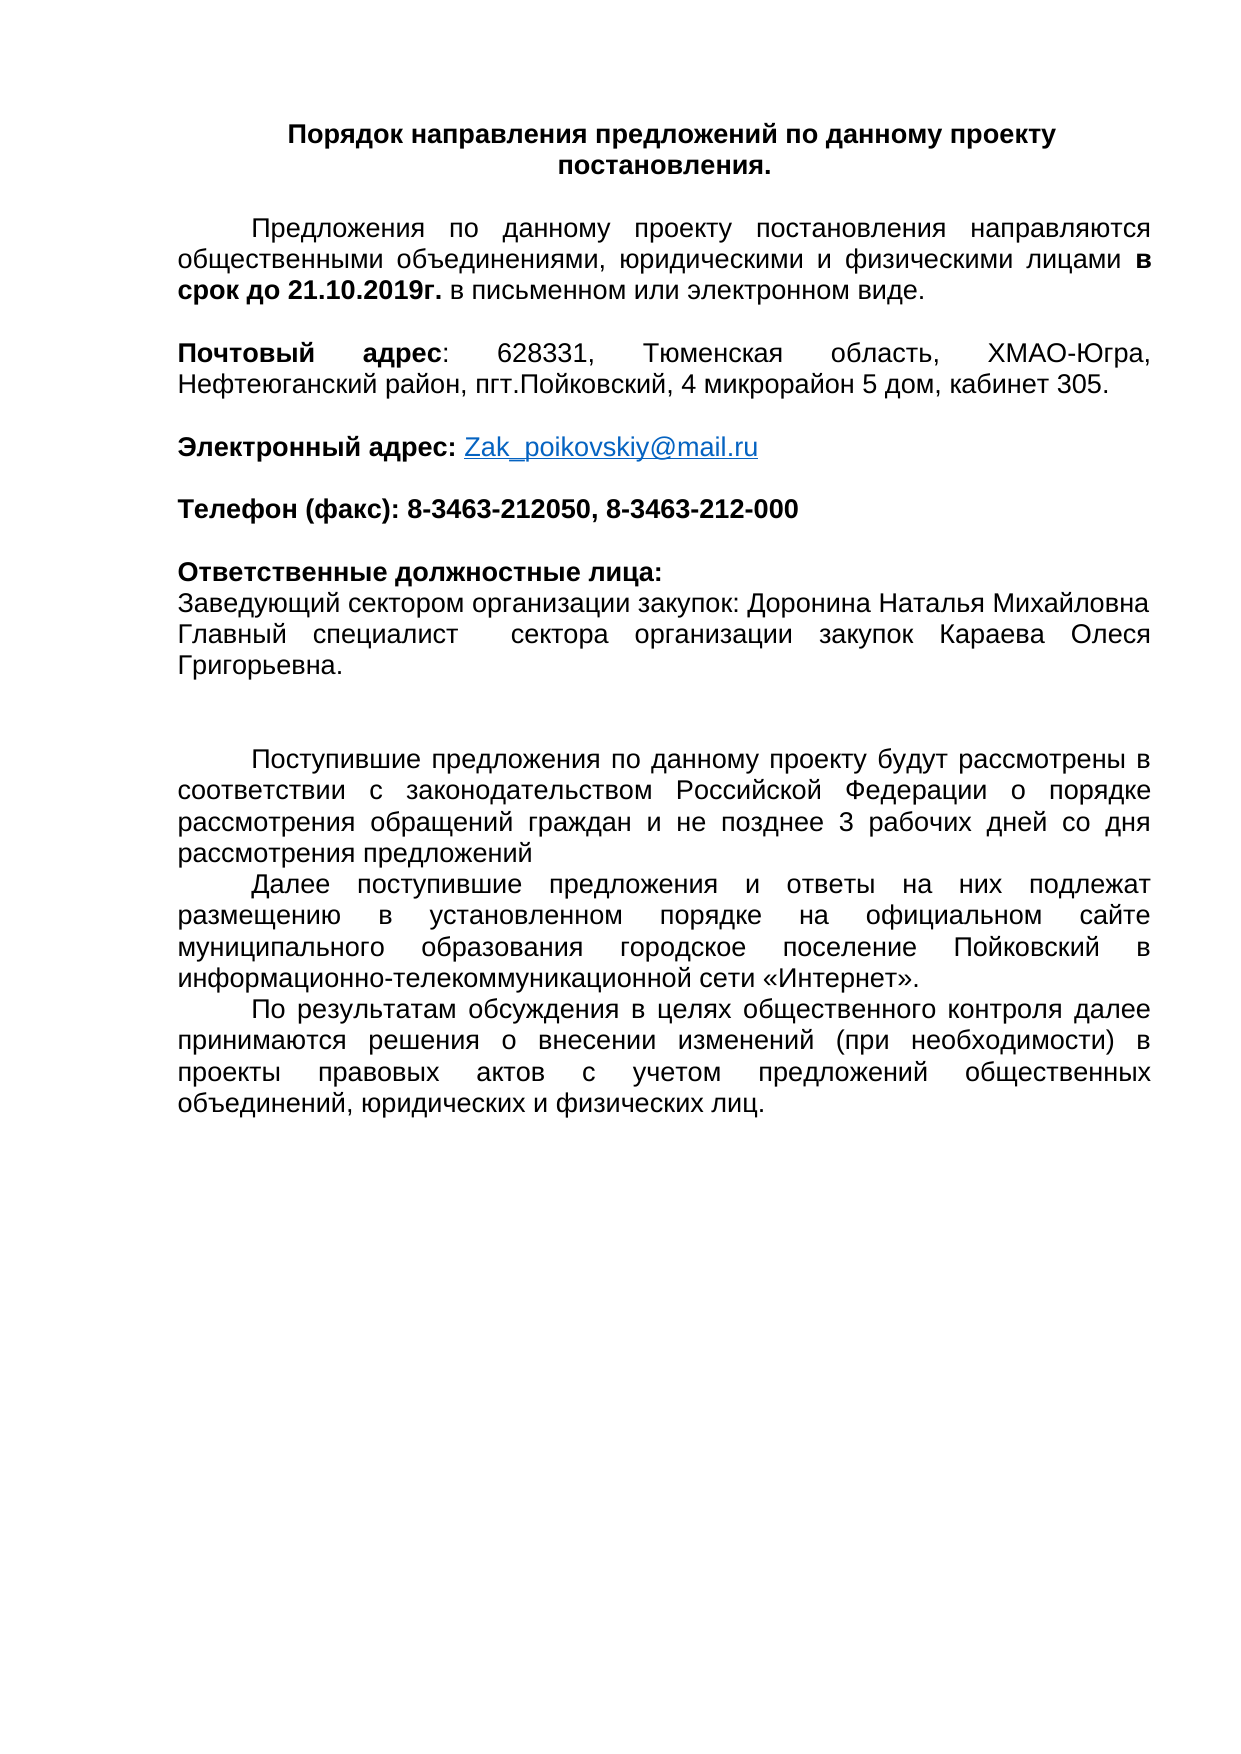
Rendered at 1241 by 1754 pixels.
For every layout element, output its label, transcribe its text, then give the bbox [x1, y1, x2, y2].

text Поступившие предложения по данному проекту будут рассмотрены в соответствии с законодательством Российской Федерации о порядке рассмотрения обращений граждан и не позднее 3 рабочих дней со дня рассмотрения предложений [177, 743, 1152, 868]
text Заведующий сектором организации закупок: Доронина Наталья Михайловна [177, 587, 1152, 618]
text Далее поступившие предложения и ответы на них подлежат размещению в установленном порядке на официальном сайте муниципального образования городское поселение Пойковский в информационно-телекоммуникационной сети «Интернет». [177, 868, 1152, 993]
text По результатам обсуждения в целях общественного контроля далее принимаются решения о внесении изменений (при необходимости) в проекты правовых актов с учетом предложений общественных объединений, юридических и физических лиц. [177, 993, 1152, 1118]
title Предложения по данному проекту постановления направляются общественными объединениями, юридическими и физическими лицами в срок до 21.10.2019г. в письменном или электронном виде. [177, 212, 1152, 306]
text Главный специалист сектора организации закупок Караева Олеся Григорьевна. [177, 618, 1152, 681]
title Телефон (факс): 8-3463-212050, 8-3463-212-000 [177, 493, 1152, 524]
title Электронный адрес: Zak_poikovskiy@mail.ru [177, 431, 1152, 462]
title Порядок направления предложений по данному проекту постановления. [177, 118, 1152, 181]
title Почтовый адрес: 628331, Тюменская область, ХМАО-Югра, Нефтеюганский район, пгт.Пойковский, 4 микрорайон 5 дом, кабинет 305. [177, 337, 1152, 399]
text Ответственные должностные лица: [177, 556, 1152, 587]
